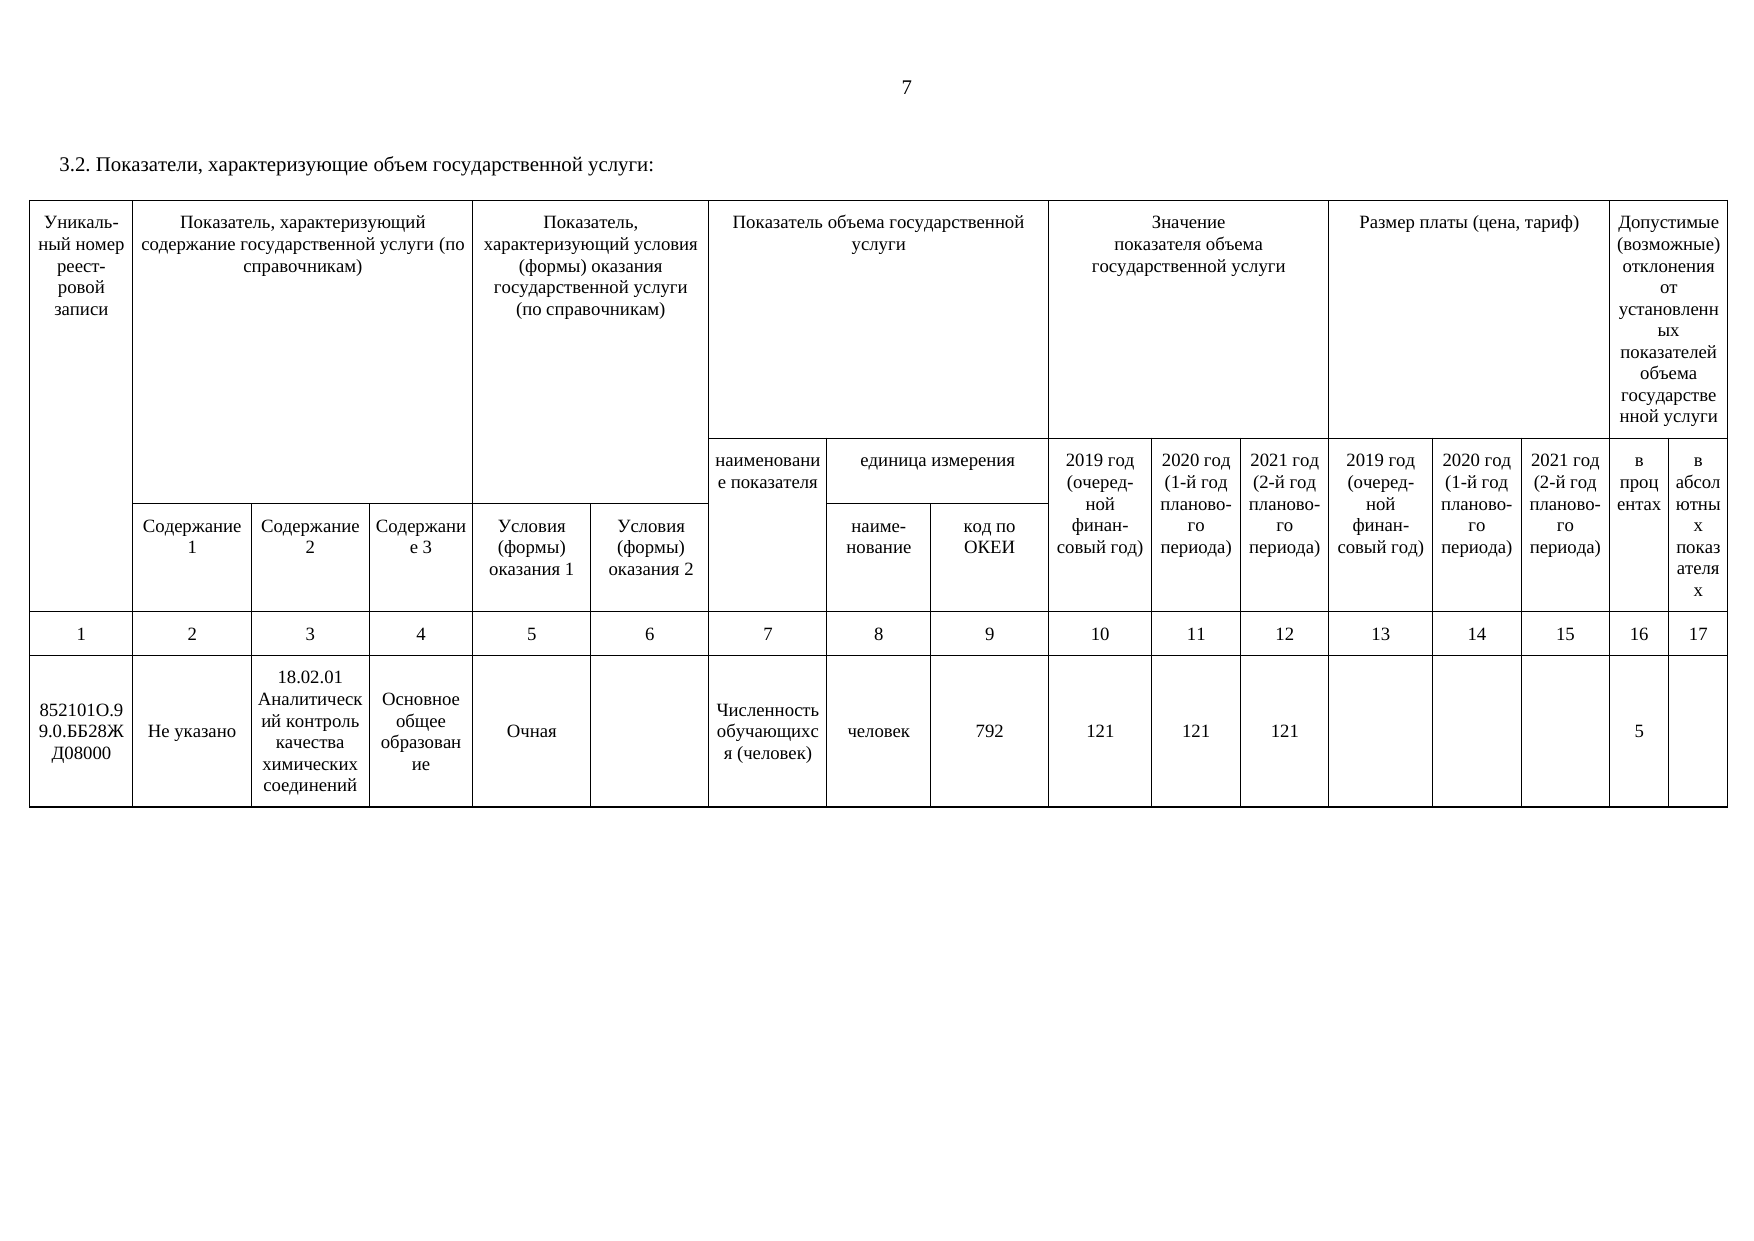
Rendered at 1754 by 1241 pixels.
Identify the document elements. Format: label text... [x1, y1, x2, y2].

table_cell [1329, 656, 1432, 806]
table_cell код по ОКЕИ [931, 504, 1048, 611]
table_cell Содержание 2 [252, 504, 369, 611]
table_cell 121 [1152, 656, 1240, 806]
table_cell 3 [252, 612, 369, 655]
table_header Допустимые (возможные) отклонения от установленных показателей объема государственной услуги [1610, 201, 1727, 438]
table_cell 14 [1433, 612, 1521, 655]
table_cell 17 [1669, 612, 1727, 655]
table_cell 2019 год (очеред-ной финан-совый год) [1049, 439, 1151, 611]
table_cell 2021 год (2-й год планово-го периода) [1522, 439, 1609, 611]
table_cell 8 [827, 612, 930, 655]
table_cell 12 [1241, 612, 1328, 655]
table_cell 6 [591, 612, 708, 655]
table_header Показатель, характеризующий условия (формы) оказания государственной услуги (по справочникам) [473, 201, 708, 503]
table_cell 2020 год (1-й год планово-го периода) [1433, 439, 1521, 611]
table_header Значение показателя объема государственной услуги [1049, 201, 1328, 438]
table_cell 2019 год (очеред-ной финан-совый год) [1329, 439, 1432, 611]
table_cell 121 [1049, 656, 1151, 806]
table_cell Содержание1 [133, 504, 251, 611]
table_cell [591, 656, 708, 806]
table_cell Численность обучающихся (человек) [709, 656, 826, 806]
table_cell 5 [1610, 656, 1668, 806]
table_cell 10 [1049, 612, 1151, 655]
table_cell 5 [473, 612, 590, 655]
table_cell 2 [133, 612, 251, 655]
table_cell 13 [1329, 612, 1432, 655]
table_cell 2021 год (2-й год планово-го периода) [1241, 439, 1328, 611]
table_cell [1522, 656, 1609, 806]
table_cell наименование показателя [709, 439, 826, 611]
text 3.2. Показатели, характеризующие объем государственной услуги: [59, 152, 1695, 176]
table_cell 792 [931, 656, 1048, 806]
table_cell человек [827, 656, 930, 806]
table_cell 15 [1522, 612, 1609, 655]
table_cell 11 [1152, 612, 1240, 655]
table_cell 7 [709, 612, 826, 655]
table_cell Содержание 3 [370, 504, 472, 611]
table_cell 18.02.01 Аналитический контроль качества химических соединений [252, 656, 369, 806]
table_header Показатель объема государственной услуги [709, 201, 1048, 438]
table_cell 852101О.99.0.ББ28ЖД08000 [30, 656, 132, 806]
table_cell 4 [370, 612, 472, 655]
table_cell в абсолютных показателях [1669, 439, 1727, 611]
table_cell Условия (формы) оказания 1 [473, 504, 590, 611]
table_cell 121 [1241, 656, 1328, 806]
table_header Размер платы (цена, тариф) [1329, 201, 1609, 438]
table_cell наиме-нование [827, 504, 930, 611]
table_cell 9 [931, 612, 1048, 655]
table_cell 16 [1610, 612, 1668, 655]
table_cell единица измерения [827, 439, 1048, 503]
table_cell 1 [30, 612, 132, 655]
table_cell 2020 год (1-й год планово-го периода) [1152, 439, 1240, 611]
table_cell [1433, 656, 1521, 806]
table_cell Очная [473, 656, 590, 806]
table_cell Условия (формы) оказания 2 [591, 504, 708, 611]
table_header Показатель, характеризующий содержание государственной услуги (по справочникам) [133, 201, 472, 503]
table_header Уникаль-ный номер реест- ровой записи [30, 201, 132, 611]
table_cell в процентах [1610, 439, 1668, 611]
table_cell Основное общее образование [370, 656, 472, 806]
table_cell Не указано [133, 656, 251, 806]
table_cell [1669, 656, 1727, 806]
